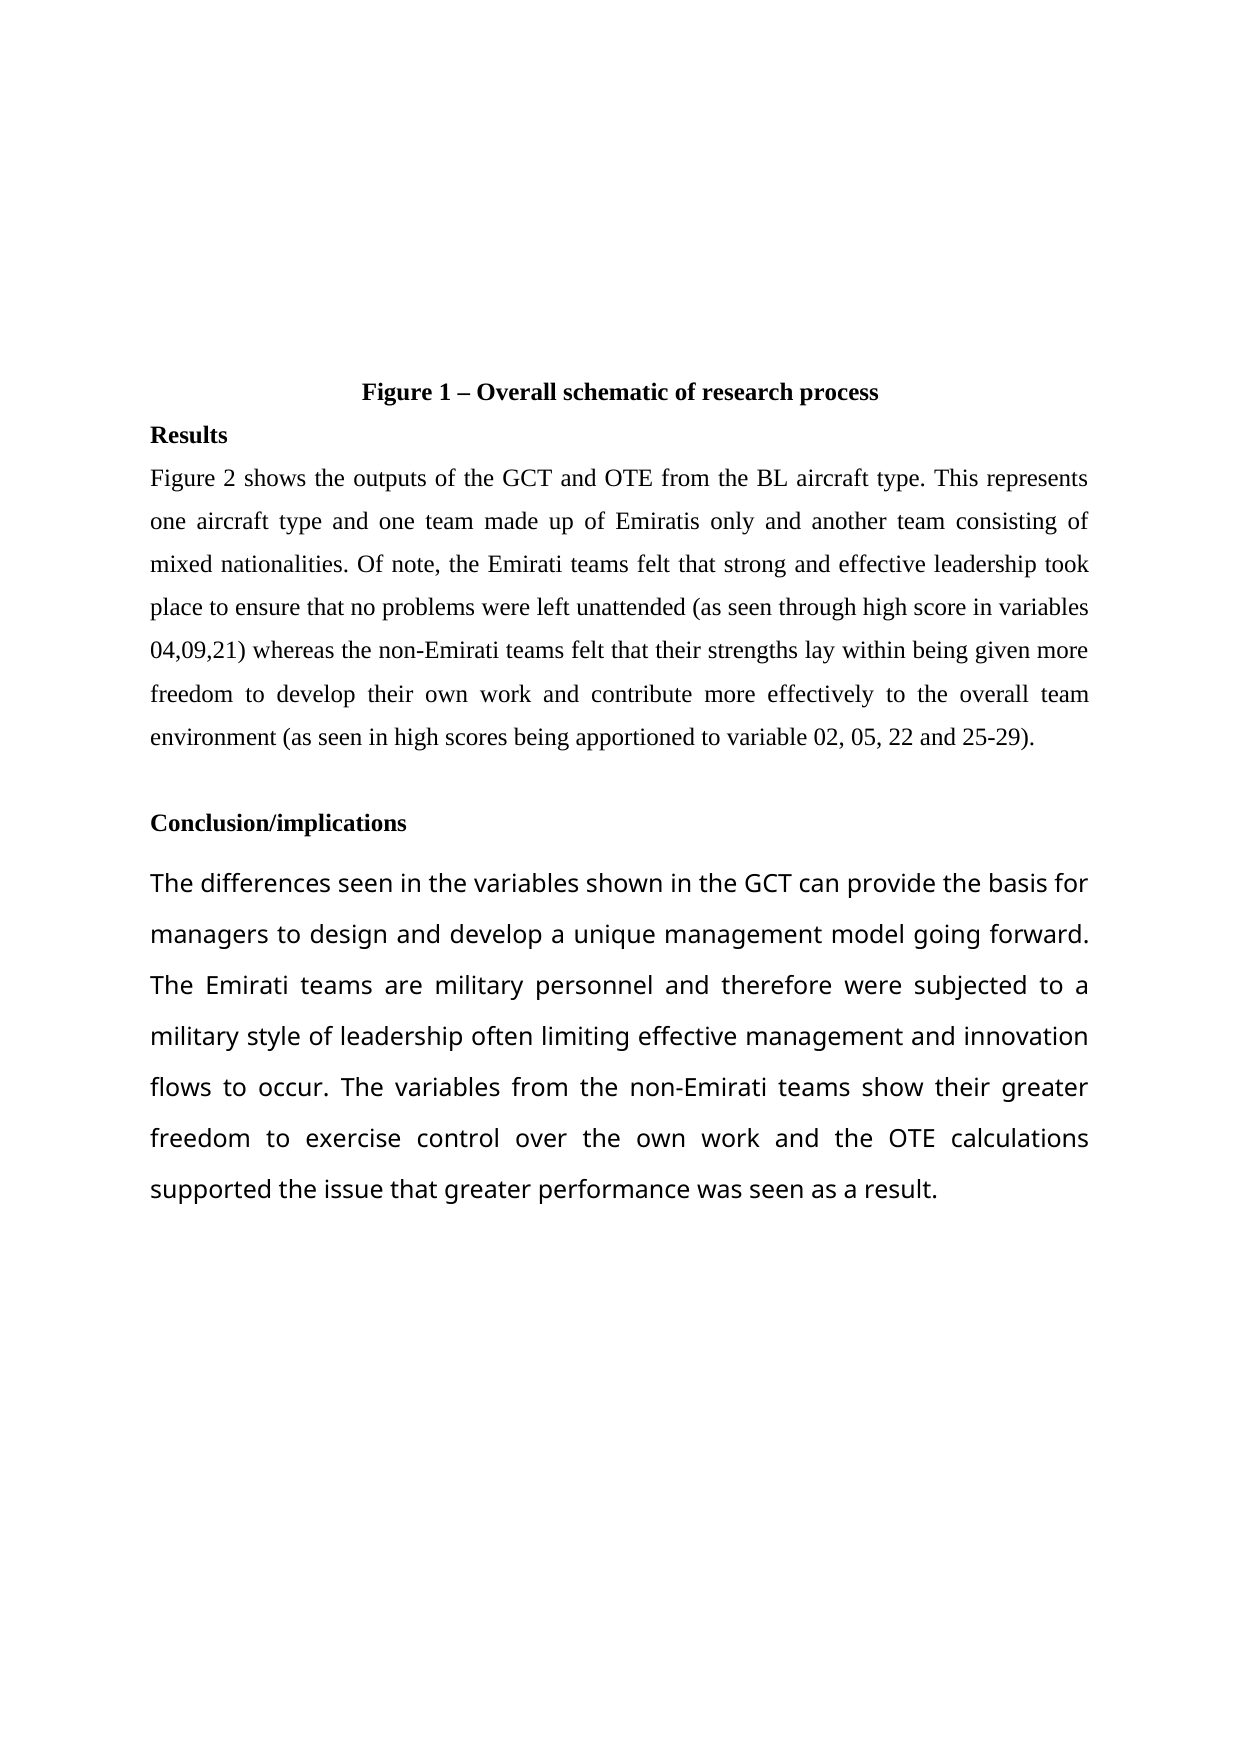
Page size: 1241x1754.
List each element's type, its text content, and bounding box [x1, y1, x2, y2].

text Results [150, 420, 1090, 449]
text Conclusion/implications [150, 808, 1090, 837]
text The differences seen in the variables shown in the GCT can provide the basis for managers to design and develop a unique management model going forward. The Emirati teams are military personnel and therefore were subjected to a military style of leadership often limiting effective management and innovation flows to occur. The variables from the non-Emirati teams show their greater freedom to exercise control over the own work and the OTE calculations supported the issue that greater performance was seen as a result. [150, 866, 1090, 1206]
text Figure 2 shows the outputs of the GCT and OTE from the BL aircraft type. This represents one aircraft type and one team made up of Emiratis only and another team consisting of mixed nationalities. Of note, the Emirati teams felt that strong and effective leadership took place to ensure that no problems were left unattended (as seen through high score in variables 04,09,21) whereas the non-Emirati teams felt that their strengths lay within being given more freedom to develop their own work and contribute more effectively to the overall team environment (as seen in high scores being apportioned to variable 02, 05, 22 and 25-29). [150, 463, 1090, 751]
text Figure 1 – Overall schematic of research process [150, 377, 1090, 406]
